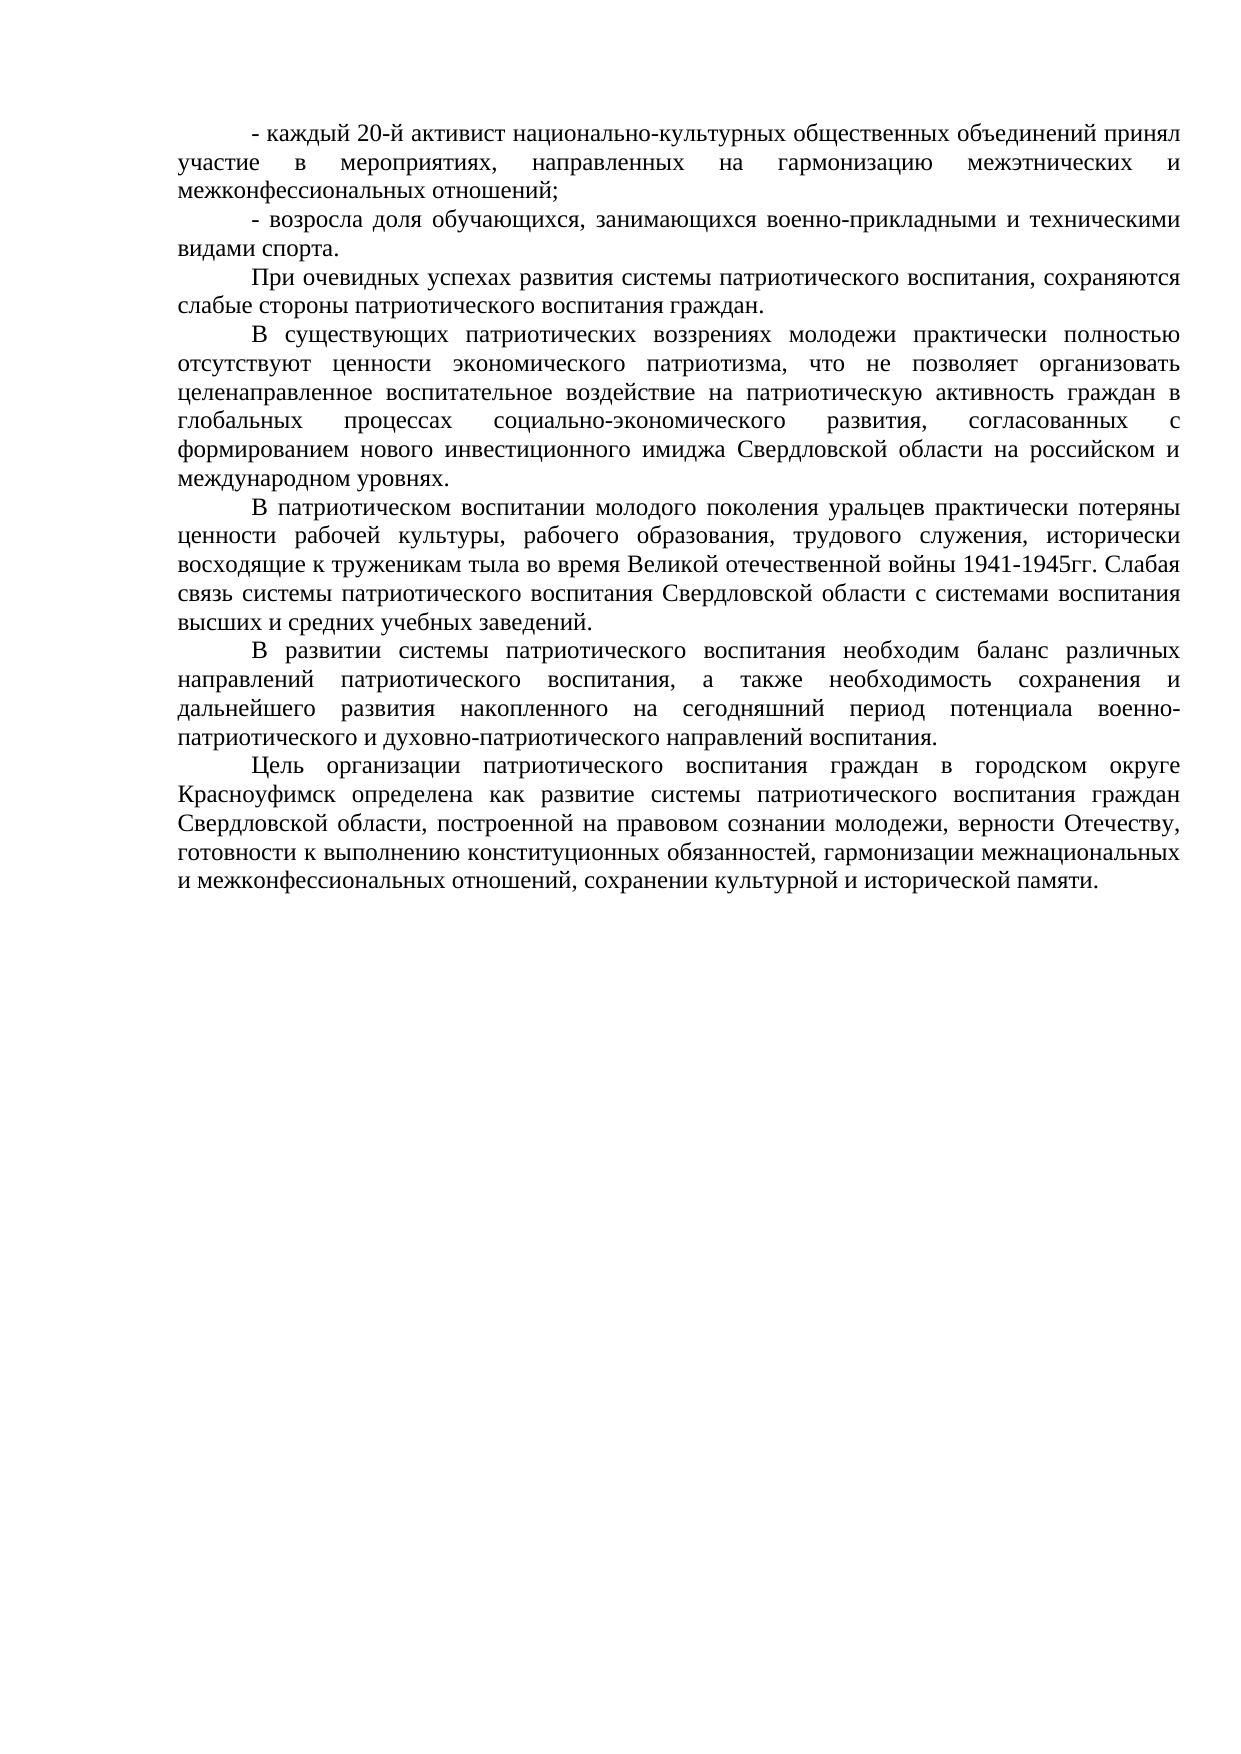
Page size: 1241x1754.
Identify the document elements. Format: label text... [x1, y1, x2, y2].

text В существующих патриотических воззрениях молодежи практически полностью отсутствуют ценности экономического патриотизма, что не позволяет организовать целенаправленное воспитательное воздействие на патриотическую активность граждан в глобальных процессах социально-экономического развития, согласованных с формированием нового инвестиционного имиджа Свердловской области на российском и международном уровнях. [177, 319, 1181, 492]
text В развитии системы патриотического воспитания необходим баланс различных направлений патриотического воспитания, а также необходимость сохранения и дальнейшего развития накопленного на сегодняшний период потенциала военно-патриотического и духовно-патриотического направлений воспитания. [177, 636, 1181, 751]
text - возросла доля обучающихся, занимающихся военно-прикладными и техническими видами спорта. [177, 204, 1181, 262]
text При очевидных успехах развития системы патриотического воспитания, сохраняются слабые стороны патриотического воспитания граждан. [177, 262, 1181, 319]
text В патриотическом воспитании молодого поколения уральцев практически потеряны ценности рабочей культуры, рабочего образования, трудового служения, исторически восходящие к труженикам тыла во время Великой отечественной войны 1941-1945гг. Слабая связь системы патриотического воспитания Свердловской области с системами воспитания высших и средних учебных заведений. [177, 492, 1181, 636]
text - каждый 20-й активист национально-культурных общественных объединений принял участие в мероприятиях, направленных на гармонизацию межэтнических и межконфессиональных отношений; [177, 118, 1181, 204]
text Цель организации патриотического воспитания граждан в городском округе Красноуфимск определена как развитие системы патриотического воспитания граждан Свердловской области, построенной на правовом сознании молодежи, верности Отечеству, готовности к выполнению конституционных обязанностей, гармонизации межнациональных и межконфессиональных отношений, сохранении культурной и исторической памяти. [177, 751, 1181, 894]
